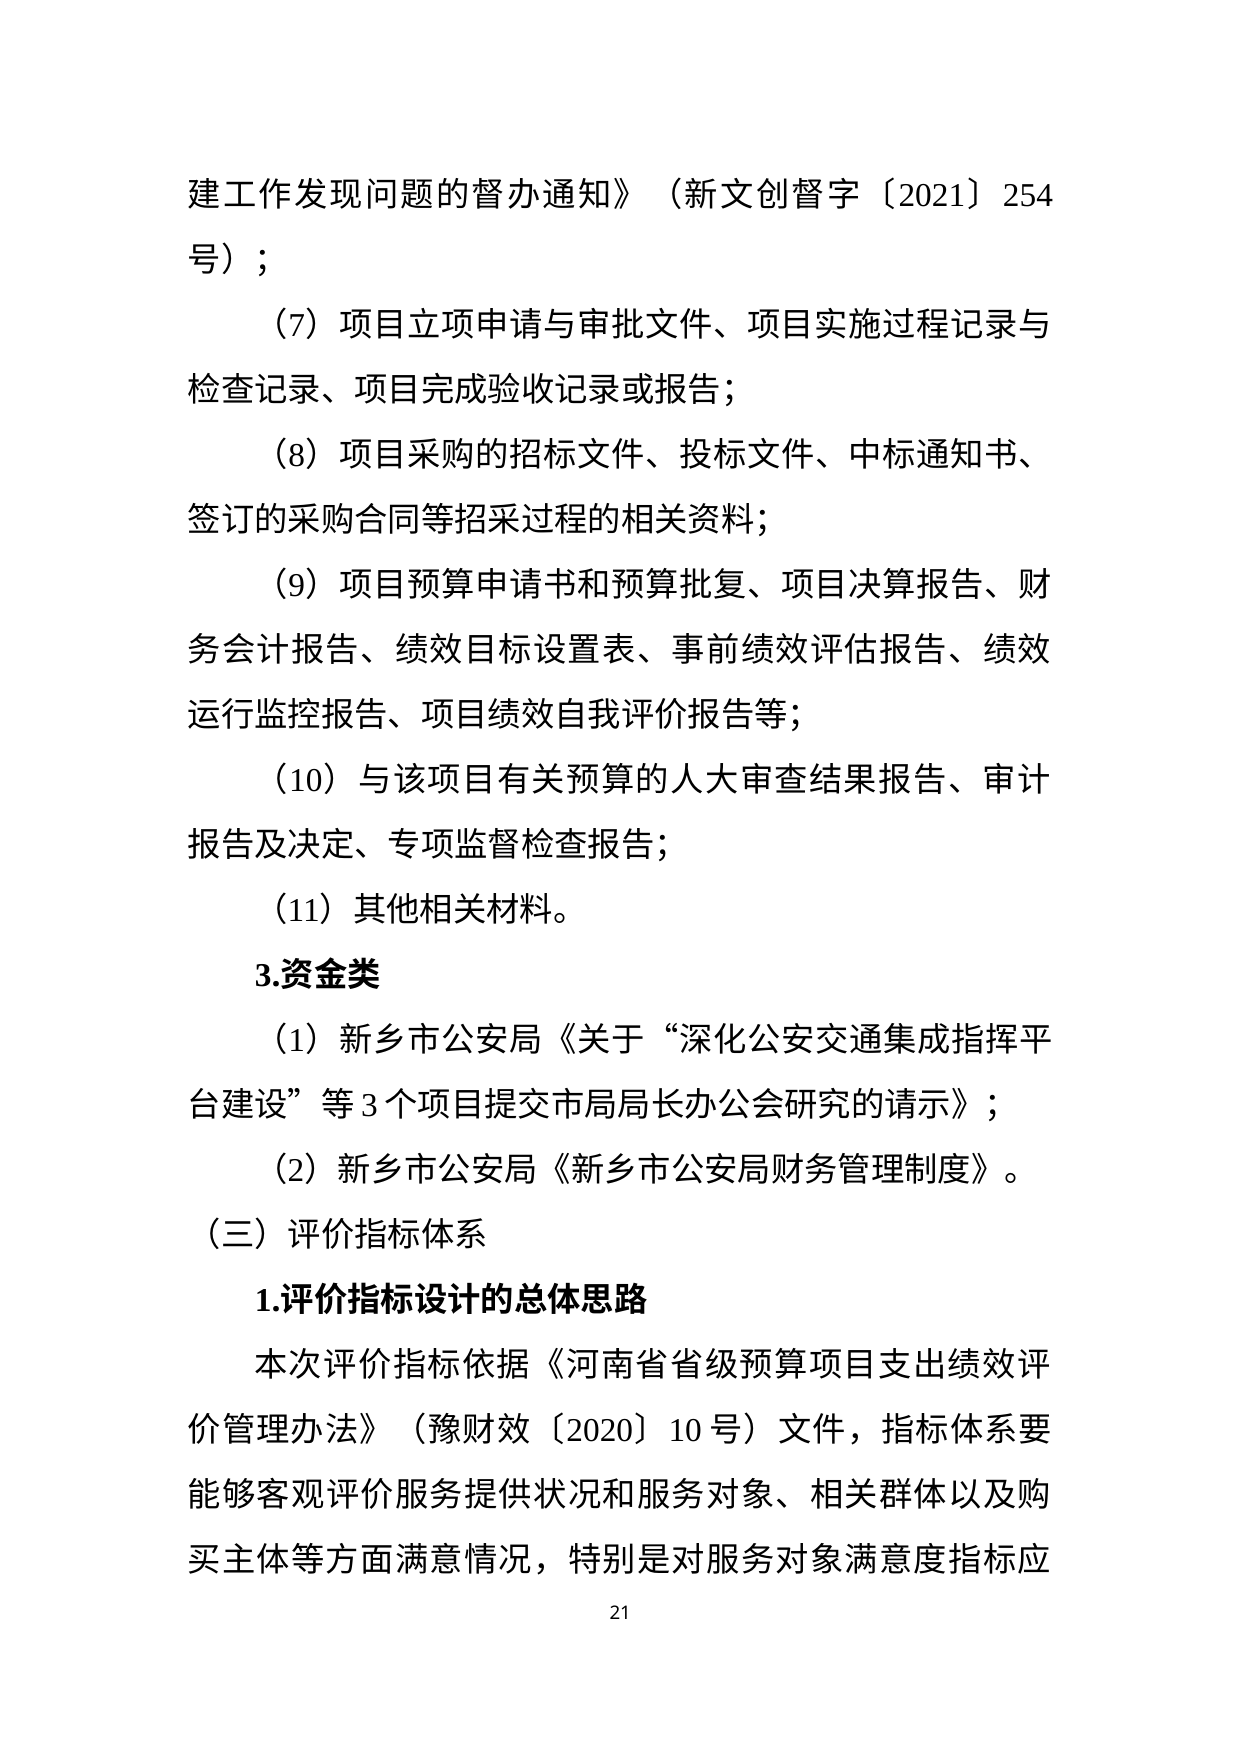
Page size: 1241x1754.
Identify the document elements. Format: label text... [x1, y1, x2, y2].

text 1.评价指标设计的总体思路 [187, 1265, 1053, 1330]
text 3.资金类 [187, 940, 1053, 1005]
text （9）项目预算申请书和预算批复、项目决算报告、财务会计报告、绩效目标设置表、事前绩效评估报告、绩效运行监控报告、项目绩效自我评价报告等； [187, 550, 1053, 745]
text （7）项目立项申请与审批文件、项目实施过程记录与检查记录、项目完成验收记录或报告； [187, 290, 1053, 420]
text （三）评价指标体系 [187, 1200, 1053, 1265]
text （2）新乡市公安局《新乡市公安局财务管理制度》。 [187, 1135, 1053, 1200]
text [187, 160, 1053, 290]
text （1）新乡市公安局《关于“深化公安交通集成指挥平台建设”等3个项目提交市局局长办公会研究的请示》； [187, 1005, 1053, 1135]
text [187, 1330, 1053, 1590]
text （10）与该项目有关预算的人大审查结果报告、审计报告及决定、专项监督检查报告； [187, 745, 1053, 875]
text （11）其他相关材料。 [187, 875, 1053, 940]
text （8）项目采购的招标文件、投标文件、中标通知书、签订的采购合同等招采过程的相关资料； [187, 420, 1053, 550]
